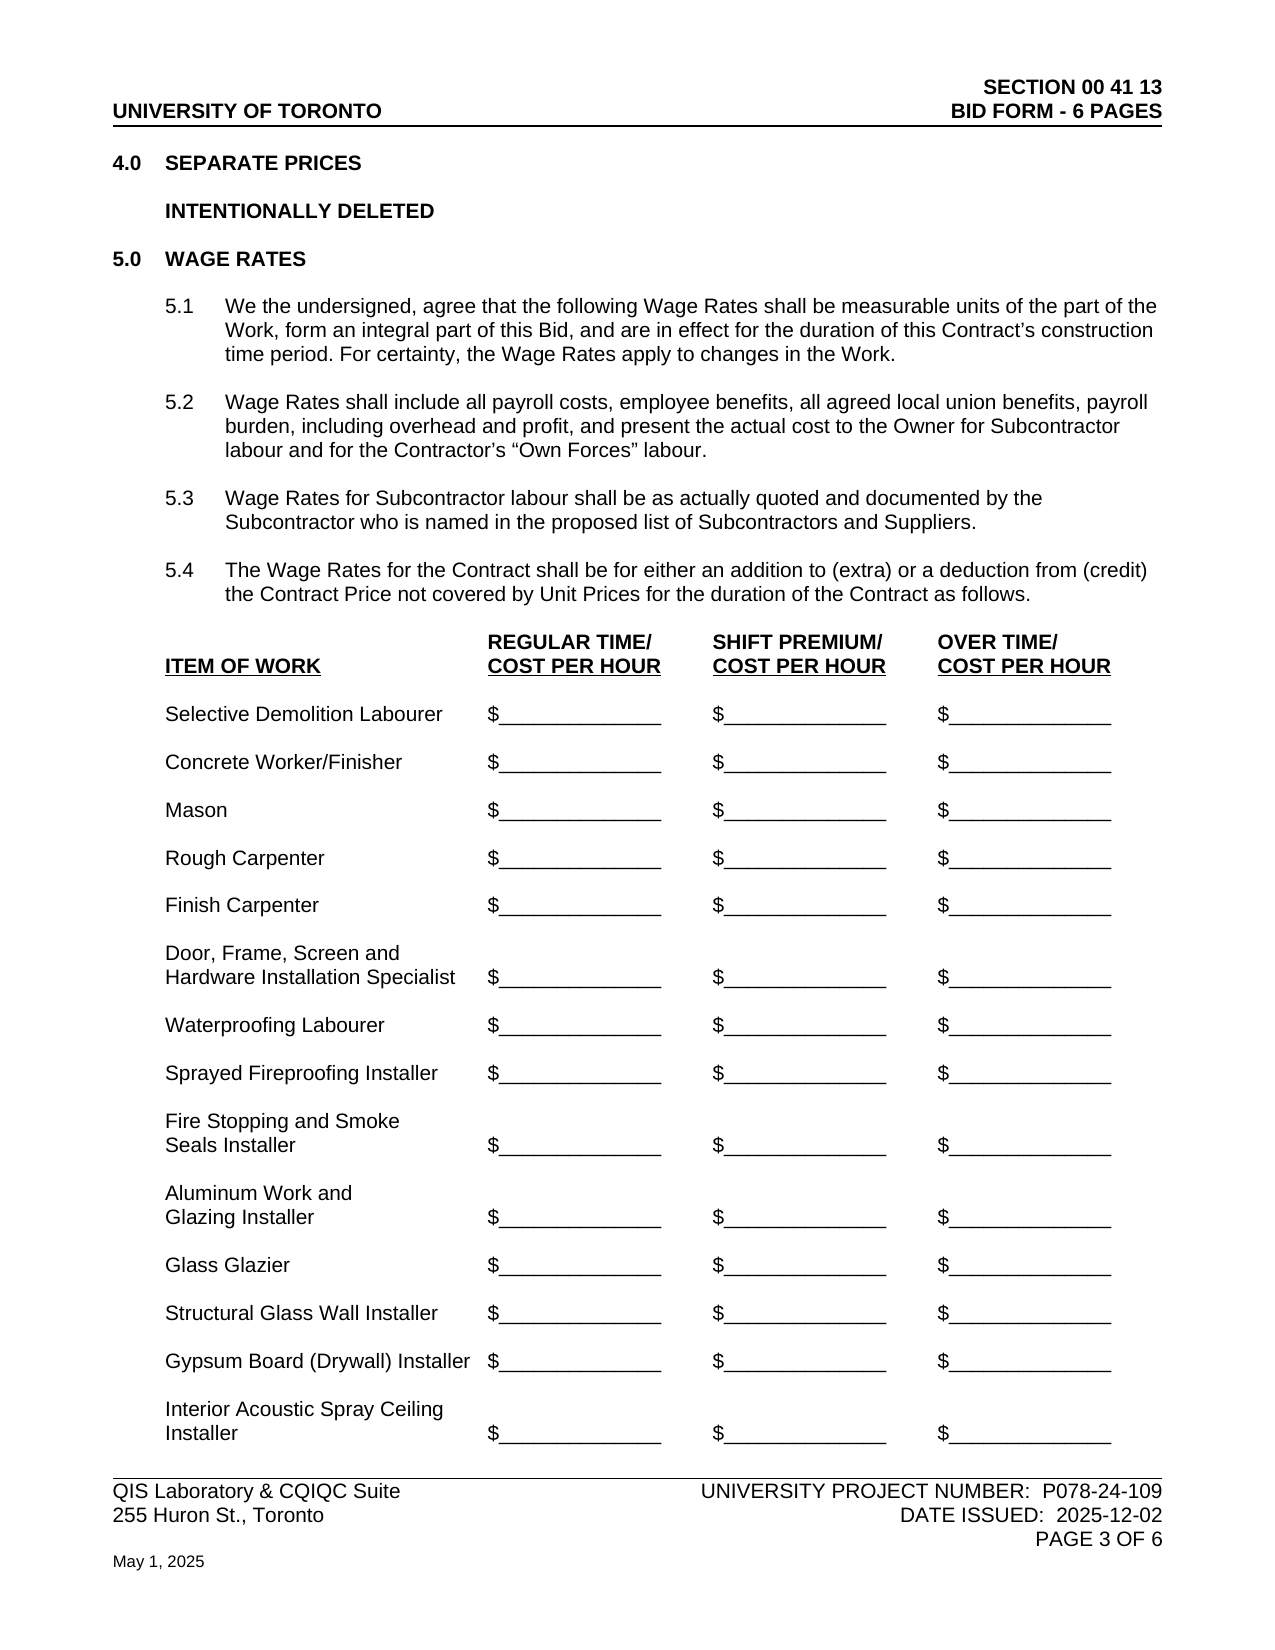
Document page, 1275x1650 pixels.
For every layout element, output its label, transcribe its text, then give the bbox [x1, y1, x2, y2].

text Glazing Installer $______________ $______________ $______________ [112, 1205, 1162, 1229]
text Hardware Installation Specialist $______________ $______________ $______________ [112, 965, 1162, 989]
text Selective Demolition Labourer $______________ $______________ $______________ [112, 702, 1162, 726]
text Rough Carpenter $______________ $______________ $______________ [112, 845, 1162, 869]
text Structural Glass Wall Installer $______________ $______________ $______________ [112, 1301, 1162, 1324]
text Aluminum Work and [112, 1181, 1162, 1205]
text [112, 1420, 1162, 1444]
text ITEM OF WORK COST PER HOUR COST PER HOUR COST PER HOUR [112, 654, 1162, 678]
subtitle We the undersigned, agree that the following Wage Rates shall be measurable units of the part of the Work, form an integral part of this Bid, and are in effect for the duration of this Contract’s construction time period. For certainty, the Wage Rates apply to changes in the Work. [165, 294, 1162, 366]
text Mason $______________ $______________ $______________ [112, 797, 1162, 821]
subtitle The Wage Rates for the Contract shall be for either an addition to (extra) or a deduction from (credit) the Contract Price not covered by Unit Prices for the duration of the Contract as follows. [165, 558, 1162, 606]
text Seals Installer $______________ $______________ $______________ [112, 1133, 1162, 1157]
text REGULAR TIME/ SHIFT PREMIUM/ OVER TIME/ [165, 630, 1162, 654]
text Sprayed Fireproofing Installer $______________ $______________ $______________ [112, 1061, 1162, 1085]
text Door, Frame, Screen and [112, 941, 1162, 965]
subtitle Wage Rates shall include all payroll costs, employee benefits, all agreed local union benefits, payroll burden, including overhead and profit, and present the actual cost to the Owner for Subcontractor labour and for the Contractor’s “Own Forces” labour. [165, 390, 1162, 462]
subtitle WAGE RATES [112, 246, 1162, 270]
subtitle Wage Rates for Subcontractor labour shall be as actually quoted and documented by the Subcontractor who is named in the proposed list of Subcontractors and Suppliers. [165, 486, 1162, 534]
text Glass Glazier $______________ $______________ $______________ [112, 1253, 1162, 1277]
text Finish Carpenter $______________ $______________ $______________ [112, 893, 1162, 917]
text Gypsum Board (Drywall) Installer $______________ $______________ $______________ [112, 1348, 1162, 1372]
text Fire Stopping and Smoke [112, 1109, 1162, 1133]
text INTENTIONALLY DELETED [165, 198, 1162, 222]
subtitle SEPARATE PRICES [112, 151, 1162, 174]
text Interior Acoustic Spray Ceiling [112, 1396, 1162, 1420]
text Waterproofing Labourer $______________ $______________ $______________ [112, 1013, 1162, 1037]
text Concrete Worker/Finisher $______________ $______________ $______________ [112, 749, 1162, 773]
